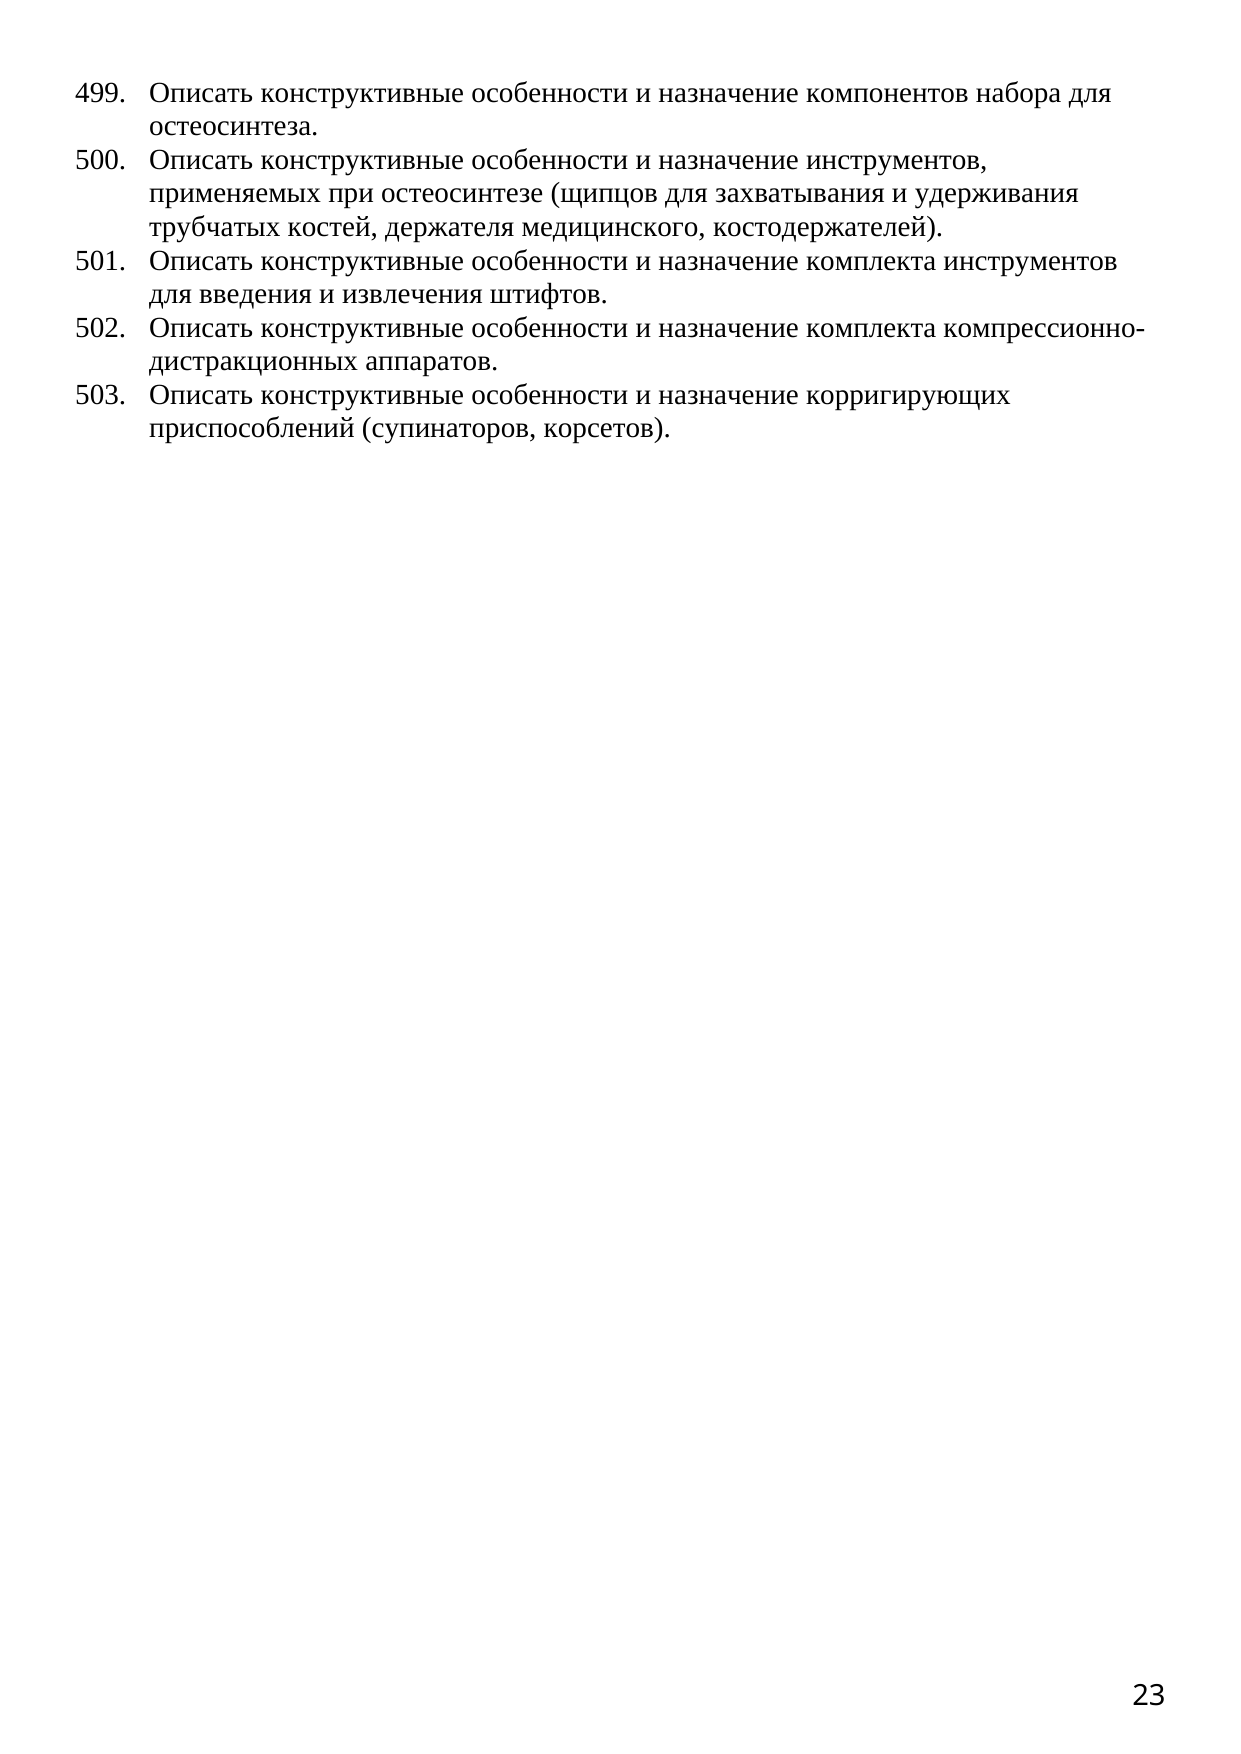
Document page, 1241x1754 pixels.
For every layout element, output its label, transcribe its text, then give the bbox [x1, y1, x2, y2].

list Описать конструктивные особенности и назначение комплекта инструментов для введения и извлечения штифтов. [75, 243, 1165, 310]
list Описать конструктивные особенности и назначение компонентов набора для остеосинтеза. [75, 75, 1165, 142]
list Описать конструктивные особенности и назначение комплекта компрессионно-дистракционных аппаратов. [75, 310, 1165, 377]
list Описать конструктивные особенности и назначение инструментов, применяемых при остеосинтезе (щипцов для захватывания и удерживания трубчатых костей, держателя медицинского, костодержателей). [75, 142, 1165, 243]
list Описать конструктивные особенности и назначение корригирующих приспособлений (супинаторов, корсетов). [75, 377, 1165, 444]
